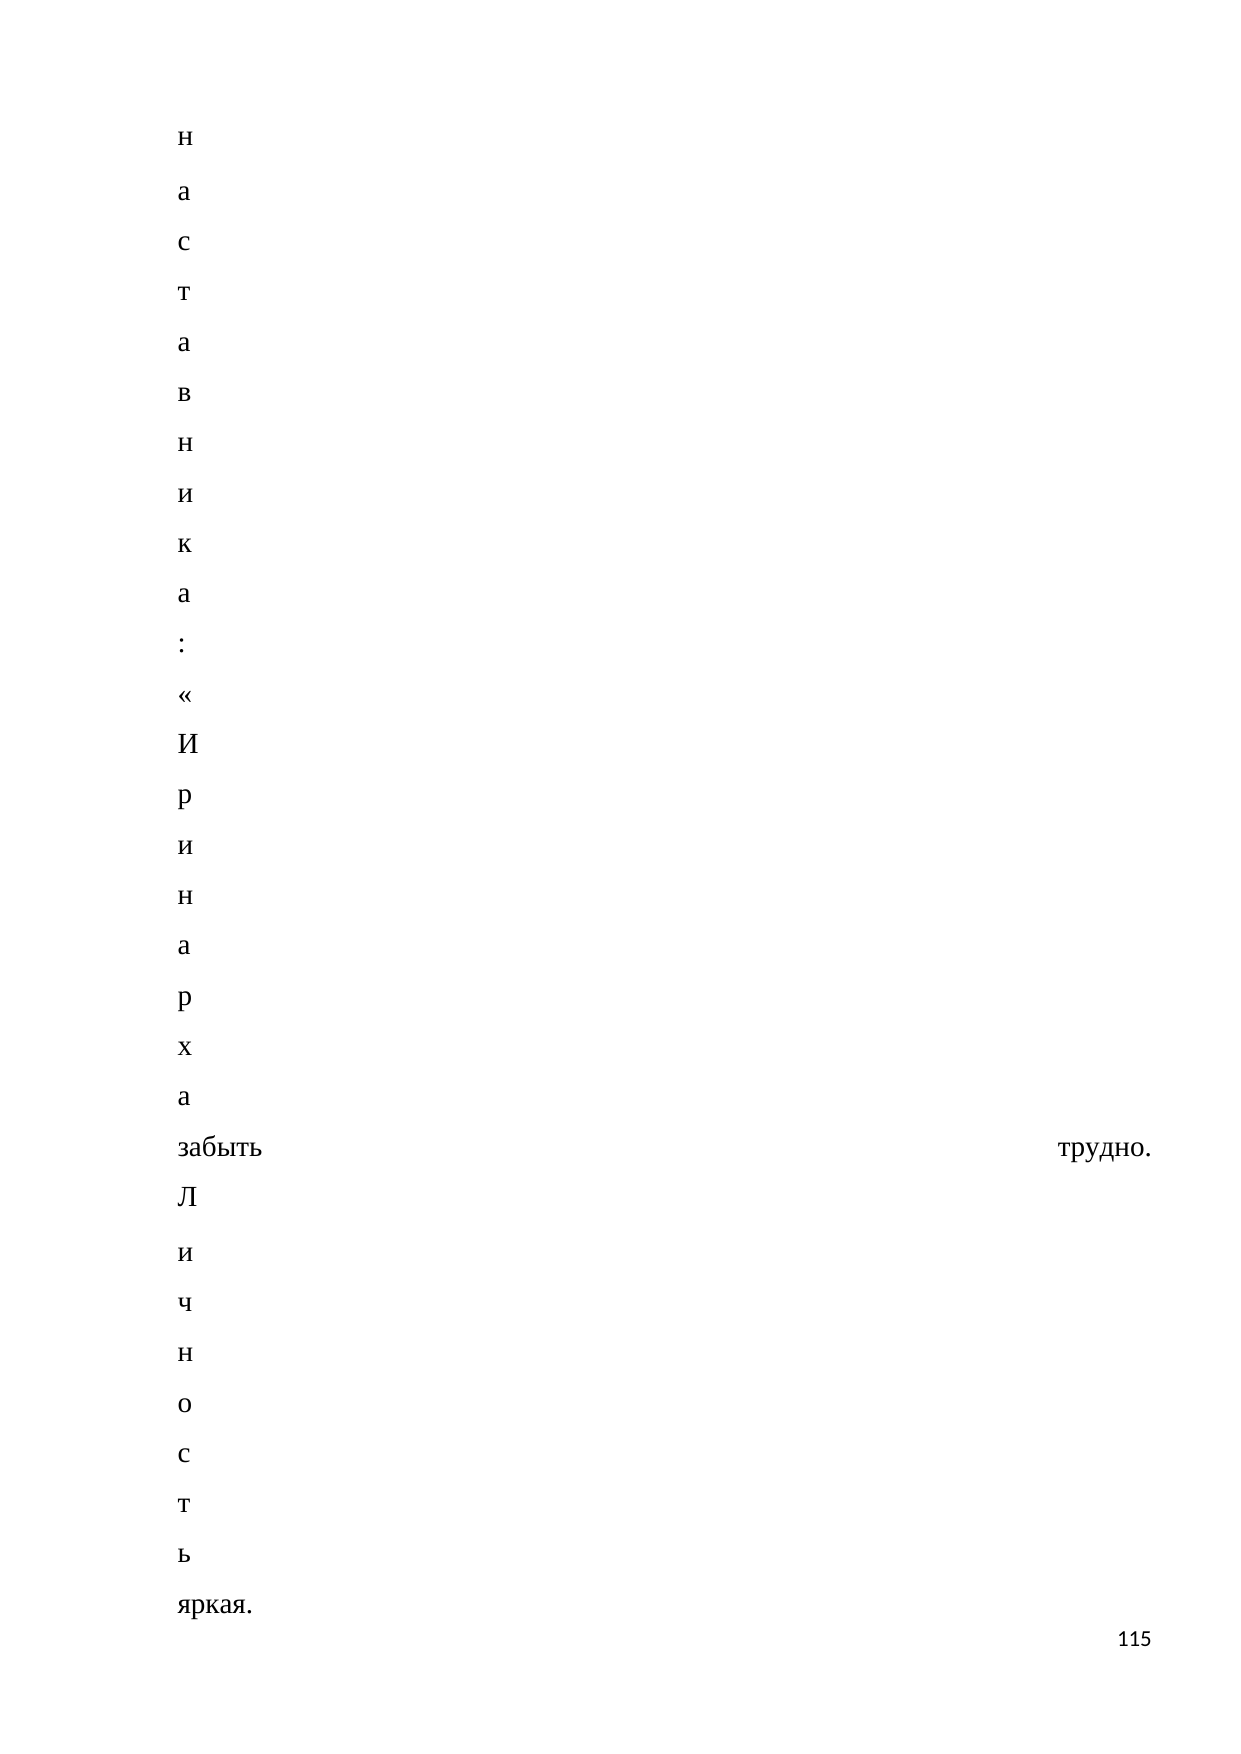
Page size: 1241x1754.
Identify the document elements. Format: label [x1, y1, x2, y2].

text [177, 118, 1152, 1619]
